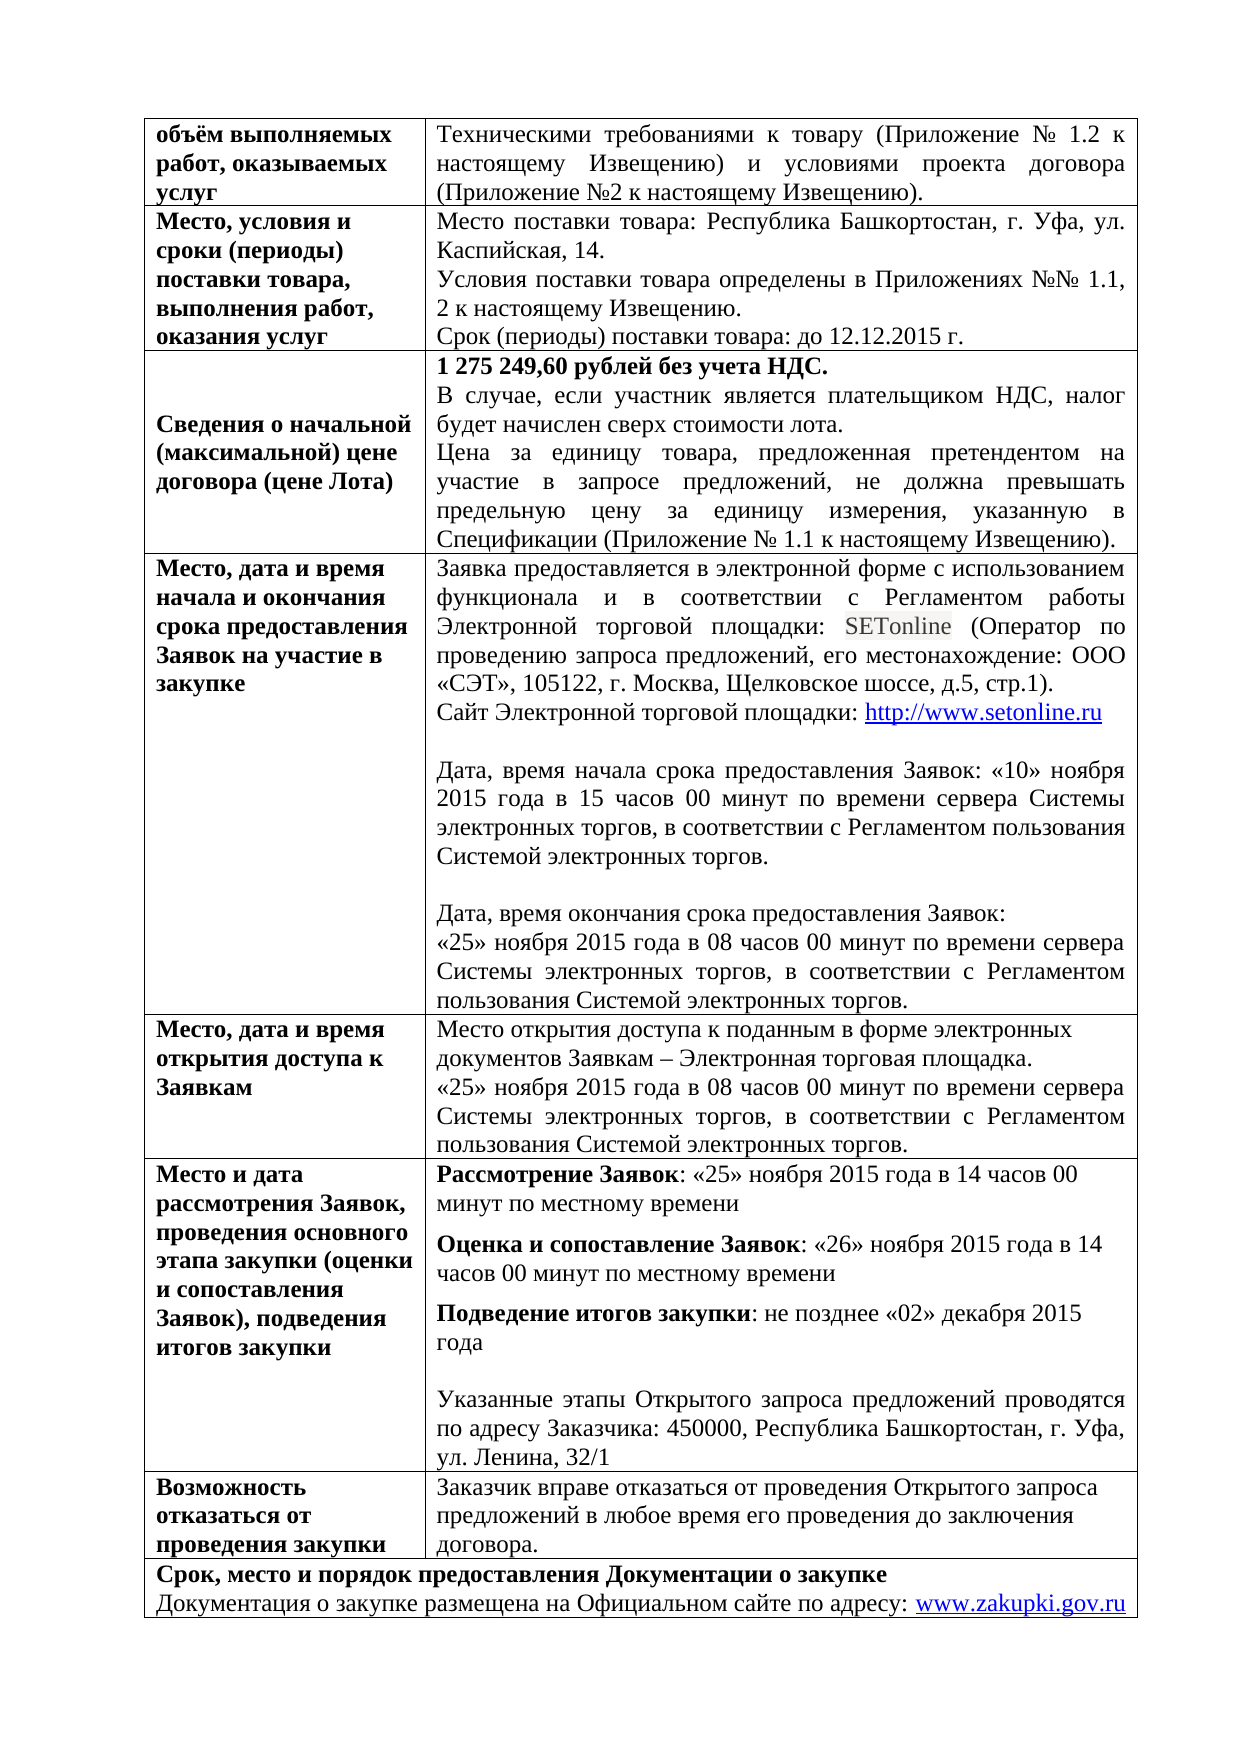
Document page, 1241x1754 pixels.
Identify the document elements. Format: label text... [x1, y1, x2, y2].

table_cell 1 275 249,60 рублей без учета НДС. В случае, если участник является плательщиком НДС, налог будет начислен сверх стоимости лота. Цена за единицу товара, предложенная претендентом на участие в запросе предложений, не должна превышать предельную цену за единицу измерения, указанную в Спецификации (Приложение № 1.1 к настоящему Извещению). [426, 351, 1137, 552]
table_cell Место открытия доступа к поданным в форме электронных документов Заявкам – Электронная торговая площадка. «25» ноября 2015 года в 08 часов 00 минут по времени сервера Системы электронных торгов, в соответствии с Регламентом пользования Системой электронных торгов. [426, 1015, 1137, 1158]
table_cell Место, дата и время открытия доступа к Заявкам [145, 1015, 425, 1158]
table_cell Сведения о начальной (максимальной) цене договора (цене Лота) [145, 351, 425, 552]
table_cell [145, 1559, 1137, 1617]
table_cell Место и дата рассмотрения Заявок, проведения основного этапа закупки (оценки и сопоставления Заявок), подведения итогов закупки [145, 1159, 425, 1471]
table_cell Заявка предоставляется в электронной форме с использованием функционала и в соответствии с Регламентом работы Электронной торговой площадки: SETonline (Оператор по проведению запроса предложений, его местонахождение: ООО «СЭТ», . Москва, Щелковское шоссе, д.5, стр.1). Сайт Электронной торговой площадки: http://www.setonline.ru Дата, время начала срока предоставления Заявок: «10» ноября 2015 года в 15 часов 00 минут по времени сервера Системы электронных торгов, в соответствии с Регламентом пользования Системой электронных торгов. Дата, время окончания срока предоставления Заявок: «25» ноября 2015 года в 08 часов 00 минут по времени сервера Системы электронных торгов, в соответствии с Регламентом пользования Системой электронных торгов. [426, 554, 1137, 1013]
table_cell Место, условия и сроки (периоды) поставки товара, выполнения работ, оказания услуг [145, 206, 425, 350]
table_cell Рассмотрение Заявок: «25» ноября 2015 года в 14 часов 00 минут по местному времени Оценка и сопоставление Заявок: «26» ноября 2015 года в 14 часов 00 минут по местному времени Подведение итогов закупки: не позднее «02» декабря 2015 года Указанные этапы Открытого запроса предложений проводятся по адресу Заказчика: 450000, Республика Башкортостан, г. Уфа, ул. Ленина, 32/1 [426, 1159, 1137, 1471]
table_cell Заказчик вправе отказаться от проведения Открытого запроса предложений в любое время его проведения до заключения договора. [426, 1472, 1137, 1558]
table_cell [426, 119, 1137, 205]
table_cell Место, дата и время начала и окончания срока предоставления Заявок на участие в закупке [145, 554, 425, 1013]
table_cell Возможность отказаться от проведения закупки [145, 1472, 425, 1558]
table_cell Место поставки товара: Республика Башкортостан, г. Уфа, ул. Каспийская, 14. Условия поставки товара определены в Приложениях №№ 1.1, 2 к настоящему Извещению. Срок (периоды) поставки товара: до 12.12.2015 г. [426, 206, 1137, 350]
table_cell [145, 119, 425, 205]
